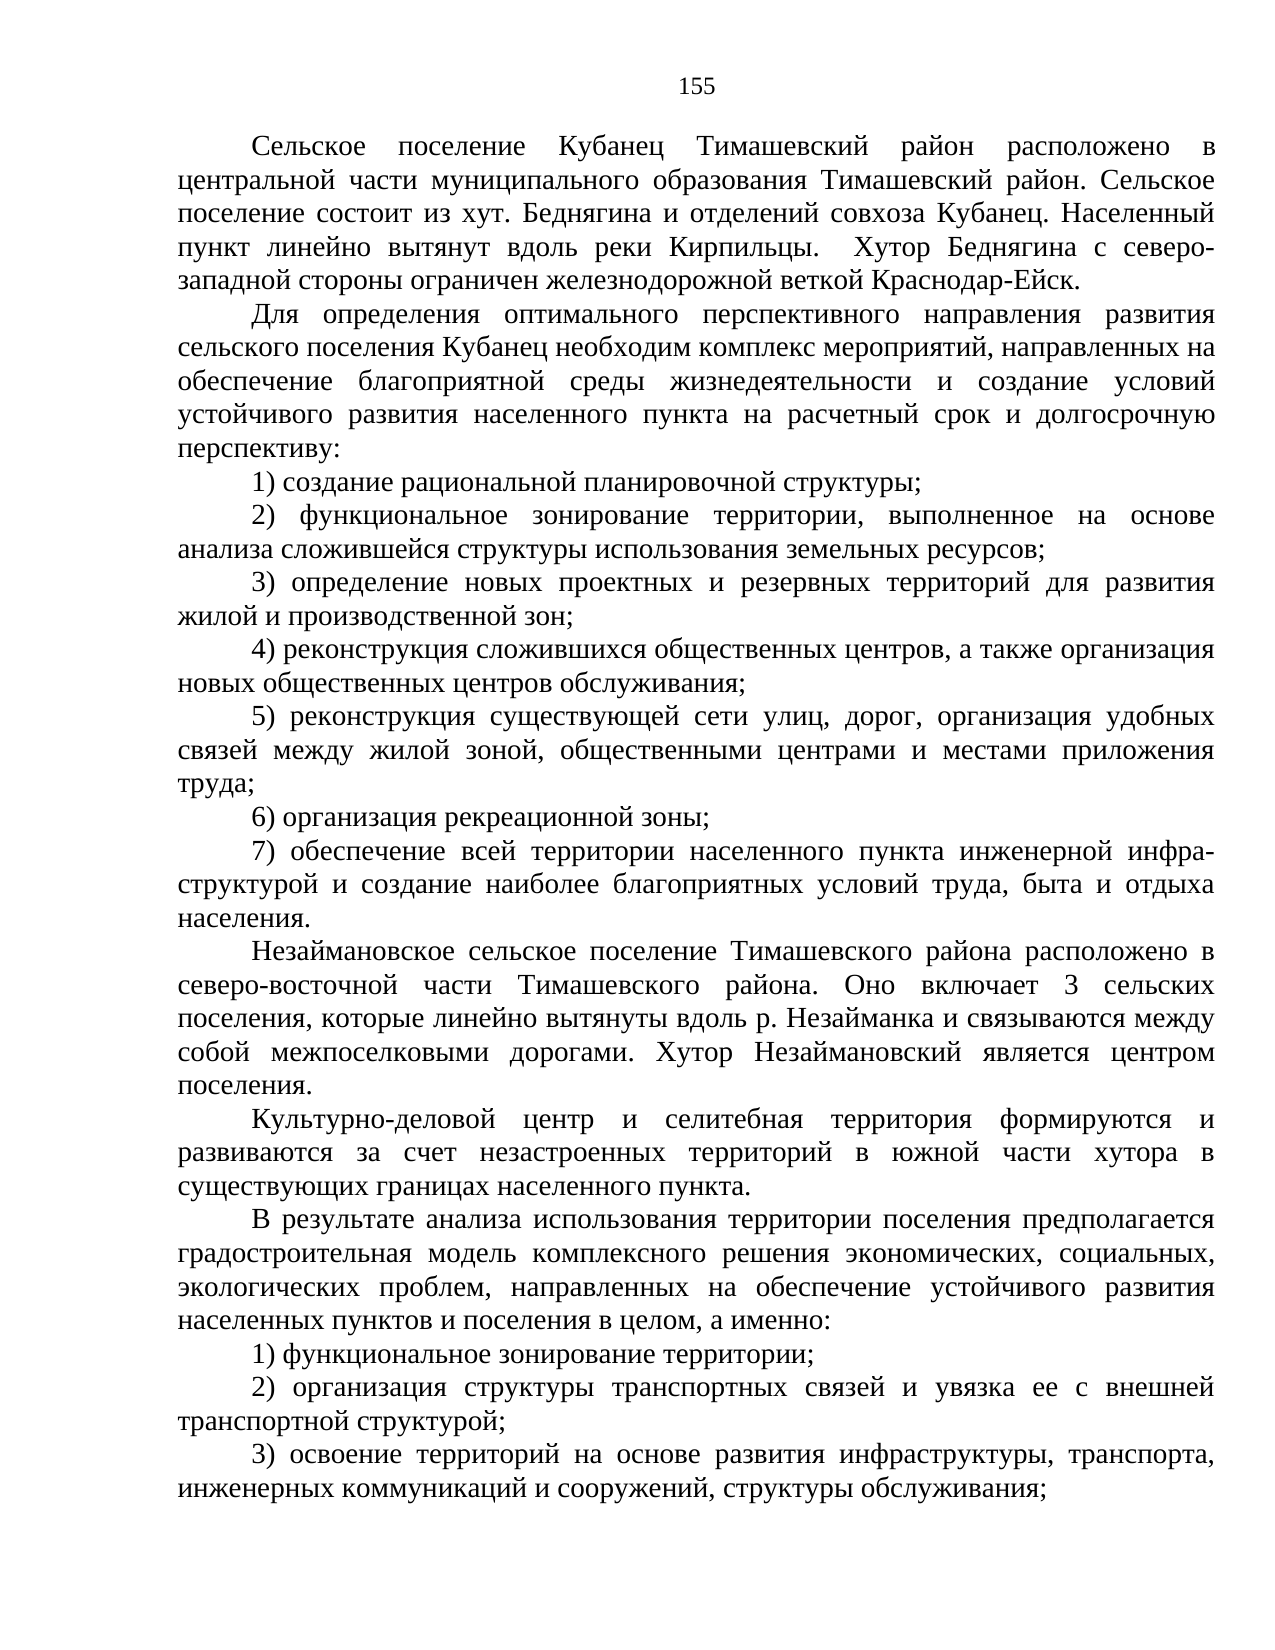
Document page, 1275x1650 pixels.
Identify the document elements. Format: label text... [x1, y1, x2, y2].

text Сельское поселение Кубанец Тимашевский район расположено в центральной части муниципального образования Тимашевский район. Сельское поселение состоит из хут. Беднягина и отделений совхоза Кубанец. Населенный пункт линейно вытянут вдоль реки Кирпильцы. Хутор Беднягина с северо-западной стороны ограничен железнодорожной веткой Краснодар-Ейск. [177, 128, 1216, 296]
text Культурно-деловой центр и селитебная территория формируются и развиваются за счет незастроенных территорий в южной части хутора в существующих границах населенного пункта. [177, 1101, 1216, 1202]
text 3) освоение территорий на основе развития инфраструктуры, транспорта, инженерных коммуникаций и сооружений, структуры обслуживания; [177, 1436, 1216, 1503]
text Для определения оптимального перспективного направления развития сельского поселения Кубанец необходим комплекс мероприятий, направленных на обеспечение благоприятной среды жизнедеятельности и создание условий устойчивого развития населенного пункта на расчетный срок и долгосрочную перспективу: [177, 296, 1216, 464]
text 1) создание рациональной планировочной структуры; [177, 464, 1216, 497]
text 3) определение новых проектных и резервных территорий для развития жилой и производственной зон; [177, 564, 1216, 631]
text Незаймановское сельское поселение Тимашевского района расположено в северо-восточной части Тимашевского района. Оно включает 3 сельских поселения, которые линейно вытянуты вдоль р. Незайманка и связываются между собой межпоселковыми дорогами. Хутор Незаймановский является центром поселения. [177, 933, 1216, 1101]
text 1) функциональное зонирование территории; [177, 1336, 1216, 1369]
text 5) реконструкция существующей сети улиц, дорог, организация удобных связей между жилой зоной, общественными центрами и местами приложения труда; [177, 698, 1216, 799]
text 4) реконструкция сложившихся общественных центров, а также организация новых общественных центров обслуживания; [177, 631, 1216, 698]
text В результате анализа использования территории поселения предполагается градостроительная модель комплексного решения экономических, социальных, экологических проблем, направленных на обеспечение устойчивого развития населенных пунктов и поселения в целом, а именно: [177, 1202, 1216, 1336]
text 6) организация рекреационной зоны; [177, 799, 1216, 833]
text 2) организация структуры транспортных связей и увязка ее с внешней транспортной структурой; [177, 1369, 1216, 1436]
text 7) обеспечение всей территории населенного пункта инженерной инфра-структурой и создание наиболее благоприятных условий труда, быта и отдыха населения. [177, 833, 1216, 933]
text 2) функциональное зонирование территории, выполненное на основе анализа сложившейся структуры использования земельных ресурсов; [177, 497, 1216, 564]
